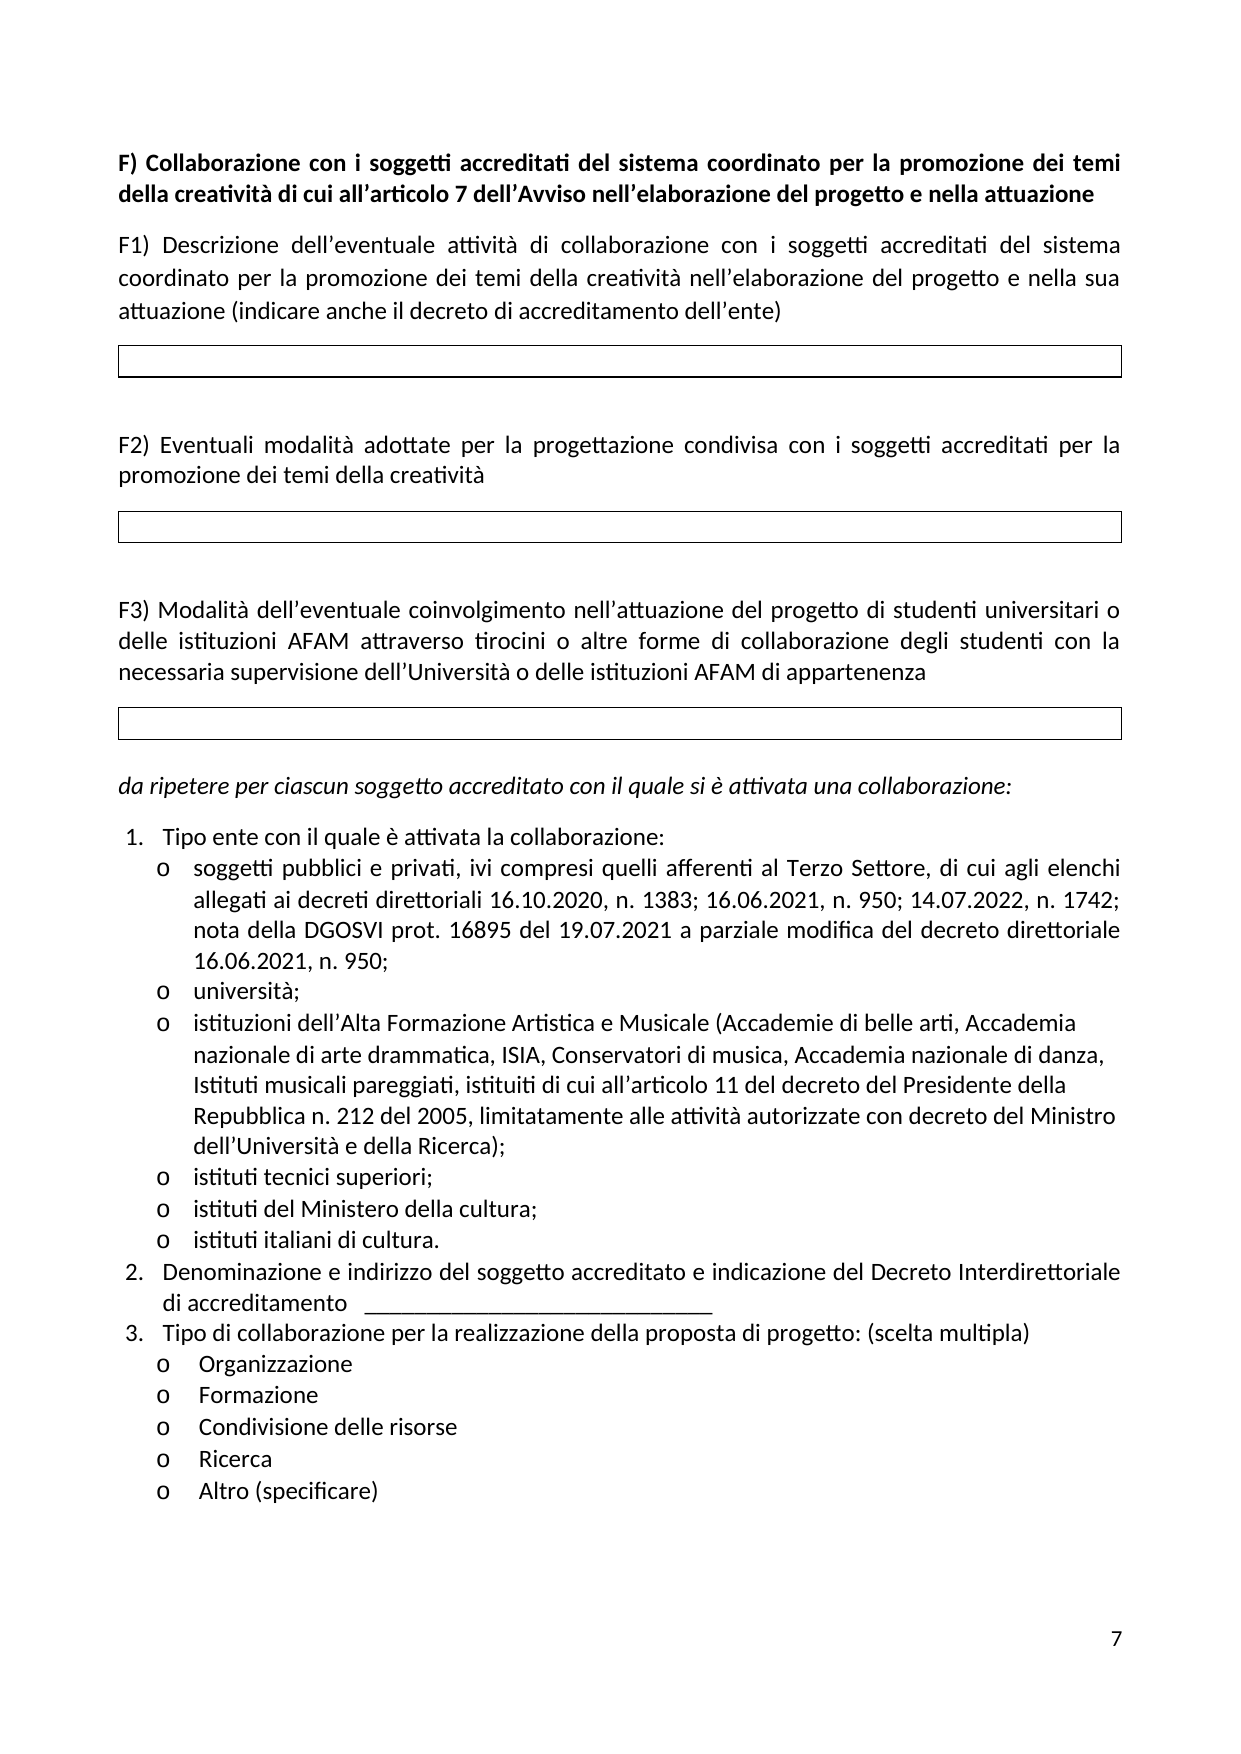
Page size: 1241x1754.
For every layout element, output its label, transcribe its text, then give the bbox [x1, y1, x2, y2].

list soggetti pubblici e privati, ivi compresi quelli afferenti al Terzo Settore, di cui agli elenchi allegati ai decreti direttoriali 16.10.2020, n. 1383; 16.06.2021, n. 950; 14.07.2022, n. 1742; nota della DGOSVI prot. 16895 del 19.07.2021 a parziale modifica del decreto direttoriale 16.06.2021, n. 950; [156, 852, 1122, 975]
list università; [156, 975, 1122, 1007]
list Denominazione e indirizzo del soggetto accreditato e indicazione del Decreto Interdirettoriale di accreditamento ____________________________ [125, 1256, 1122, 1317]
list Tipo di collaborazione per la realizzazione della proposta di progetto: (scelta multipla) [125, 1317, 1122, 1348]
list istituti del Ministero della cultura; [156, 1193, 1122, 1224]
list Organizzazione [156, 1348, 1122, 1380]
list istituti tecnici superiori; [156, 1161, 1122, 1193]
table_header [119, 346, 1121, 376]
list Condivisione delle risorse [156, 1411, 1122, 1443]
list Tipo ente con il quale è attivata la collaborazione: [125, 822, 1122, 852]
text F) Collaborazione con i soggetti accreditati del sistema coordinato per la promozione dei temi della creatività di cui all’articolo 7 dell’Avviso nell’elaborazione del progetto e nella attuazione [118, 148, 1122, 209]
list Altro (specificare) [156, 1475, 1122, 1507]
list istituti italiani di cultura. [156, 1224, 1122, 1256]
text F3) Modalità dell’eventuale coinvolgimento nell’attuazione del progetto di studenti universitari o delle istituzioni AFAM attraverso tirocini o altre forme di collaborazione degli studenti con la necessaria supervisione dell’Università o delle istituzioni AFAM di appartenenza [118, 595, 1122, 686]
list istituzioni dell’Alta Formazione Artistica e Musicale (Accademie di belle arti, Accademia nazionale di arte drammatica, ISIA, Conservatori di musica, Accademia nazionale di danza, Istituti musicali pareggiati, istituiti di cui all’articolo 11 del decreto del Presidente della Repubblica n. 212 del 2005, limitatamente alle attività autorizzate con decreto del Ministro dell’Università e della Ricerca); [156, 1007, 1122, 1161]
text F1) Descrizione dell’eventuale attività di collaborazione con i soggetti accreditati del sistema coordinato per la promozione dei temi della creatività nell’elaborazione del progetto e nella sua attuazione (indicare anche il decreto di accreditamento dell’ente) [118, 229, 1122, 326]
list Formazione [156, 1380, 1122, 1411]
table_header [119, 708, 1121, 739]
text da ripetere per ciascun soggetto accreditato con il quale si è attivata una collaborazione: [118, 770, 1122, 801]
table_header [119, 512, 1121, 542]
text F2) Eventuali modalità adottate per la progettazione condivisa con i soggetti accreditati per la promozione dei temi della creatività [118, 429, 1122, 490]
list Ricerca [156, 1443, 1122, 1475]
